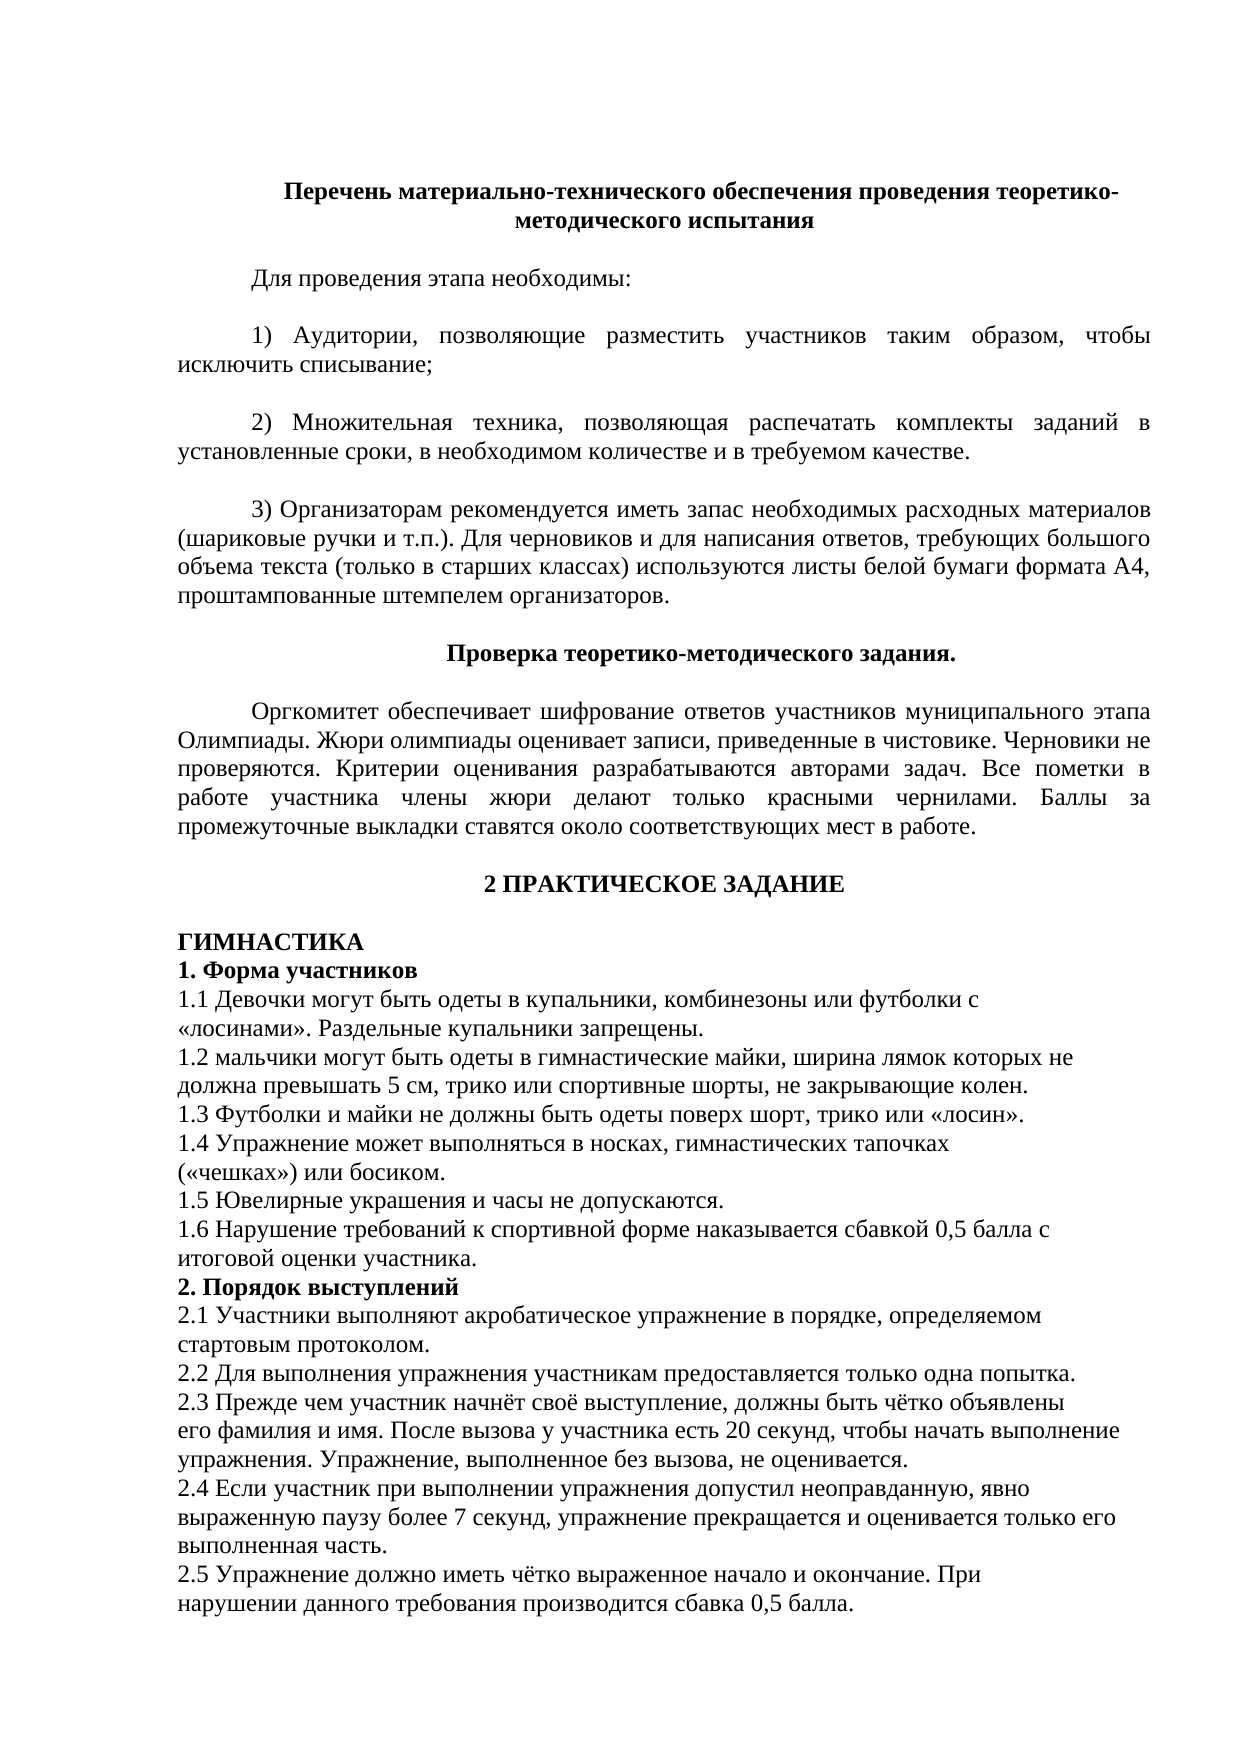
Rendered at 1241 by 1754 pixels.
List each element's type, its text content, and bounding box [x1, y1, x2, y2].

text 2.4 Если участник при выполнении упражнения допустил неоправданную, явно [177, 1473, 1152, 1502]
text 2.3 Прежде чем участник начнёт своё выступление, должны быть чётко объявлены [177, 1387, 1152, 1416]
text «лосинами». Раздельные купальники запрещены. [177, 1013, 1152, 1042]
text нарушении данного требования производится сбавка 0,5 балла. [177, 1588, 1152, 1617]
text 1) Аудитории, позволяющие разместить участников таким образом, чтобы исключить списывание; [177, 321, 1152, 378]
text 2.2 Для выполнения упражнения участникам предоставляется только одна попытка. [177, 1358, 1152, 1387]
text 1.1 Девочки могут быть одеты в купальники, комбинезоны или футболки с [177, 984, 1152, 1013]
text 2 ПРАКТИЧЕСКОЕ ЗАДАНИЕ [177, 869, 1152, 898]
text 1.3 Футболки и майки не должны быть одеты поверх шорт, трико или «лосин». [177, 1099, 1152, 1128]
text 2) Множительная техника, позволяющая распечатать комплекты заданий в установленные сроки, в необходимом количестве и в требуемом качестве. [177, 407, 1152, 465]
text Для проведения этапа необходимы: [177, 263, 1152, 291]
text упражнения. Упражнение, выполненное без вызова, не оценивается. [177, 1444, 1152, 1473]
text 1.2 мальчики могут быть одеты в гимнастические майки, ширина лямок которых не [177, 1042, 1152, 1071]
text 1.4 Упражнение может выполняться в носках, гимнастических тапочках [177, 1128, 1152, 1157]
text 1.5 Ювелирные украшения и часы не допускаются. [177, 1186, 1152, 1214]
text 1.6 Нарушение требований к спортивной форме наказывается сбавкой 0,5 балла с [177, 1214, 1152, 1243]
text его фамилия и имя. После вызова у участника есть 20 секунд, чтобы начать выполнение [177, 1416, 1152, 1444]
text 2.5 Упражнение должно иметь чётко выраженное начало и окончание. При [177, 1559, 1152, 1588]
text Проверка теоретико-методического задания. [177, 638, 1152, 667]
text должна превышать 5 см, трико или спортивные шорты, не закрывающие колен. [177, 1071, 1152, 1099]
text стартовым протоколом. [177, 1329, 1152, 1358]
text 2.1 Участники выполняют акробатическое упражнение в порядке, определяемом [177, 1301, 1152, 1329]
text выполненная часть. [177, 1531, 1152, 1559]
text 2. Порядок выступлений [177, 1272, 1152, 1301]
text 1. Форма участников [177, 956, 1152, 984]
text Оргкомитет обеспечивает шифрование ответов участников муниципального этапа Олимпиады. Жюри олимпиады оценивает записи, приведенные в чистовике. Черновики не проверяются. Критерии оценивания разрабатываются авторами задач. Все пометки в работе участника члены жюри делают только красными чернилами. Баллы за промежуточные выкладки ставятся около соответствующих мест в работе. [177, 696, 1152, 840]
text Перечень материально-технического обеспечения проведения теоретико-методического испытания [177, 176, 1152, 233]
text итоговой оценки участника. [177, 1243, 1152, 1272]
text («чешках») или босиком. [177, 1157, 1152, 1186]
text ГИМНАСТИКА [177, 927, 1152, 956]
text выраженную паузу более 7 секунд, упражнение прекращается и оценивается только его [177, 1502, 1152, 1531]
text 3) Организаторам рекомендуется иметь запас необходимых расходных материалов (шариковые ручки и т.п.). Для черновиков и для написания ответов, требующих большого объема текста (только в старших классах) используются листы белой бумаги формата А4, проштампованные штемпелем организаторов. [177, 494, 1152, 609]
